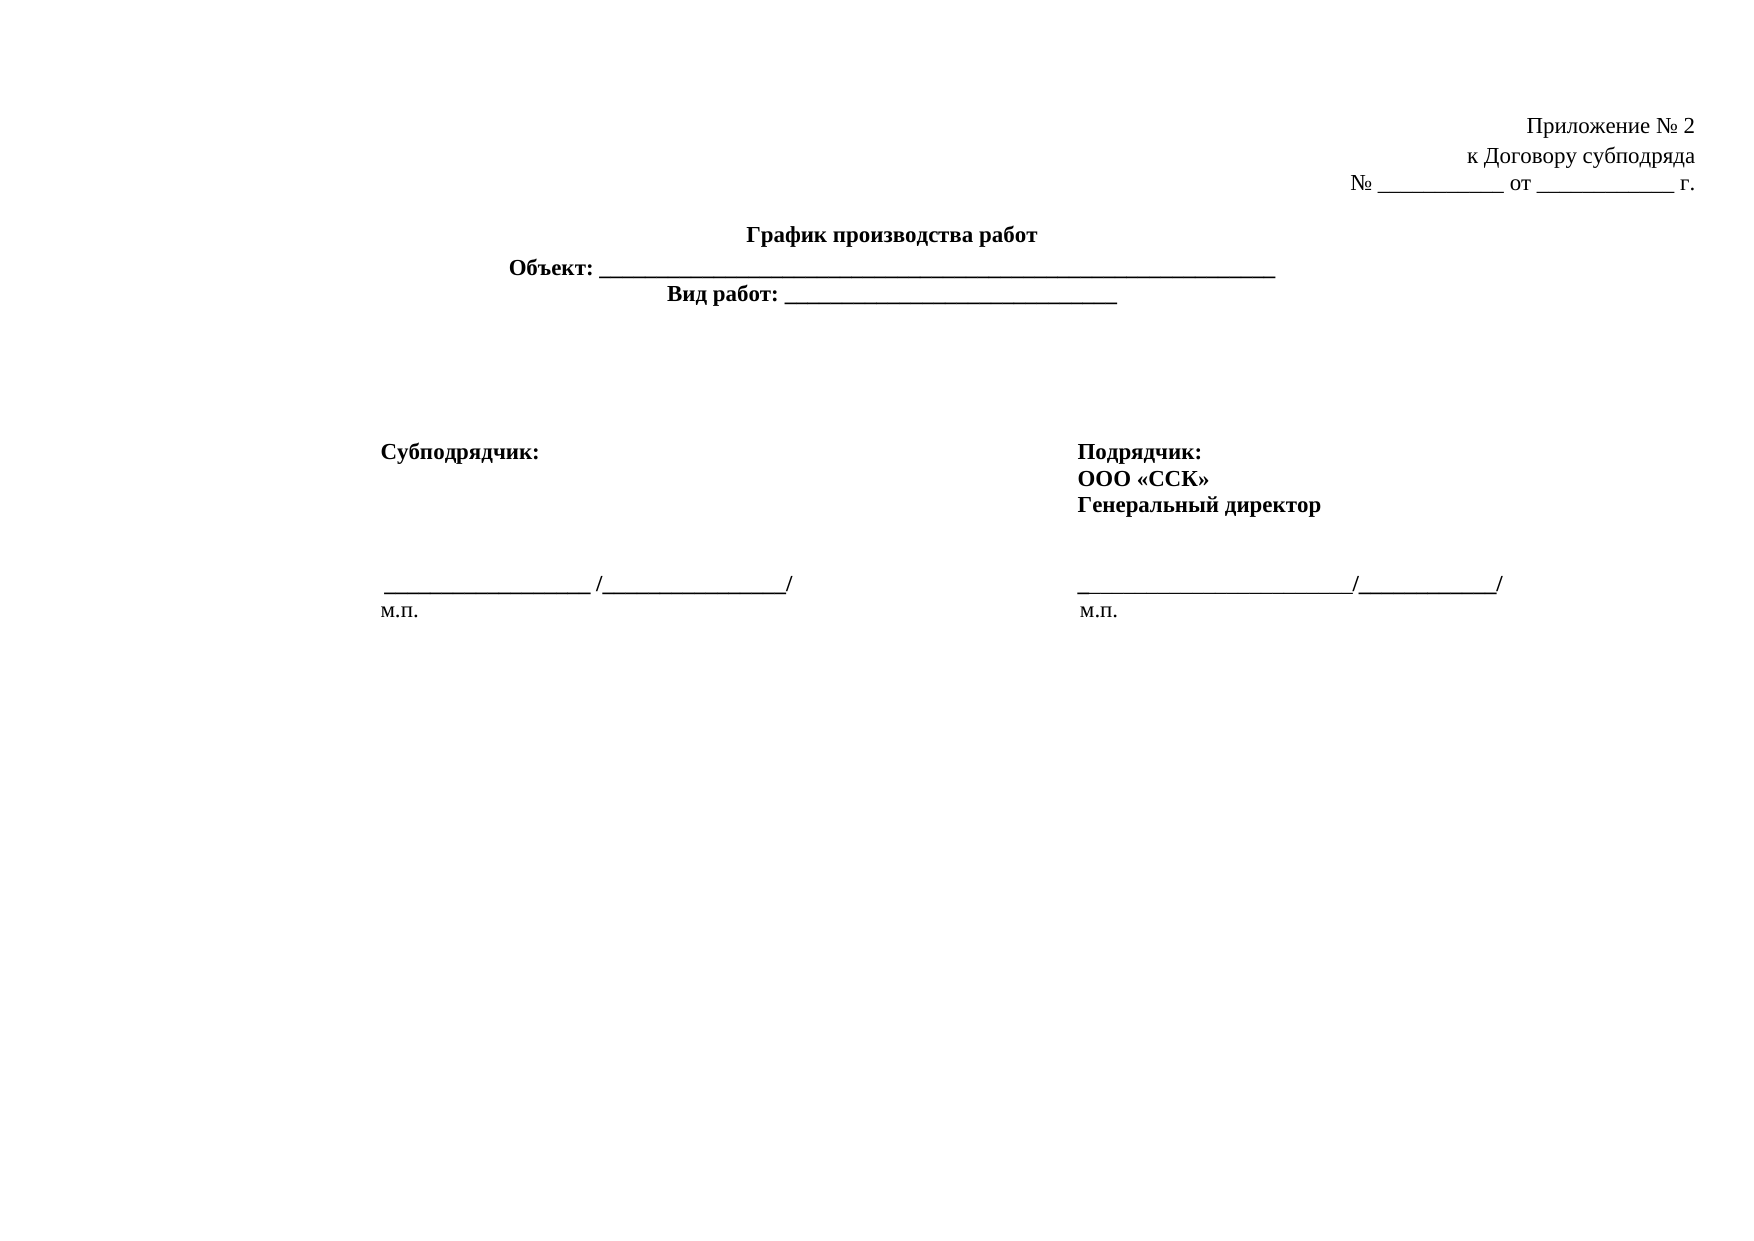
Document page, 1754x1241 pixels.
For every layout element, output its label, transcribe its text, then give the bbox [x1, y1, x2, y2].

text № ___________ от ____________ г. [118, 169, 1695, 195]
text Приложение № 2 [1285, 112, 1695, 138]
table_cell Объект: ___________________________________________________________ Вид работ: _____________________________ [115, 254, 1668, 333]
table_header Субподрядчик: __________________ /________________/ м.п. [369, 438, 1051, 623]
table_header График производства работ [115, 221, 1668, 254]
text к Договору субподряда [118, 142, 1695, 169]
table_header Подрядчик: ООО «ССК» Генеральный директор ________________________/____________/ м.п. [1051, 438, 1754, 623]
